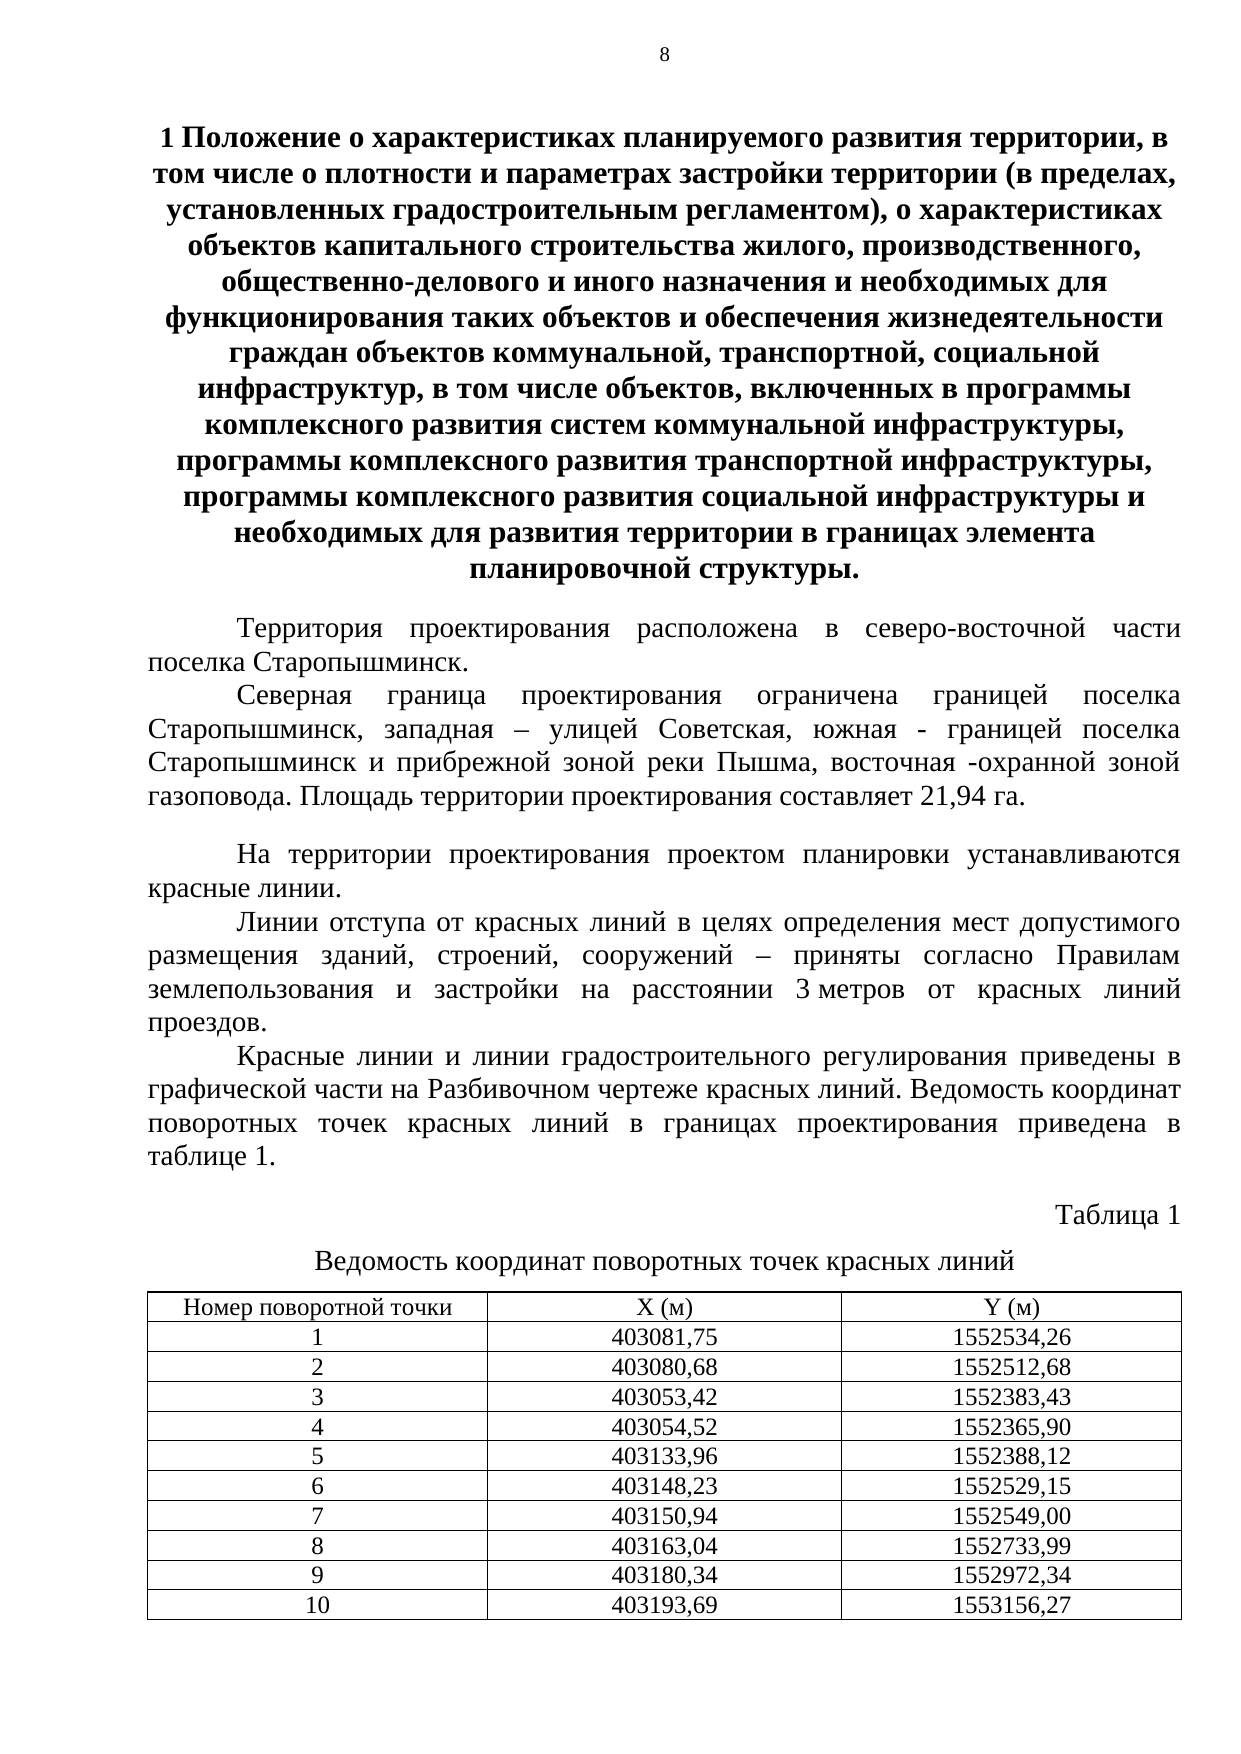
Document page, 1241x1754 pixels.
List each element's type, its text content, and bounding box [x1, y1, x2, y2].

text Территория проектирования расположена в северо-восточной части поселка Старопышминск. [148, 610, 1181, 677]
table_cell 403054,52 [488, 1412, 841, 1440]
subtitle 1 Положение о характеристиках планируемого развития территории, в том числе о плотности и параметрах застройки территории (в пределах, установленных градостроительным регламентом), о характеристиках объектов капитального строительства жилого, производственного, общественно-делового и иного назначения и необходимых для функционирования таких объектов и обеспечения жизнедеятельности граждан объектов коммунальной, транспортной, социальной инфраструктур, в том числе объектов, включенных в программы комплексного развития систем коммунальной инфраструктуры, программы комплексного развития транспортной инфраструктуры, программы комплексного развития социальной инфраструктуры и необходимых для развития территории в границах элемента планировочной структуры. [148, 118, 1181, 585]
table_cell 403150,94 [488, 1501, 841, 1530]
text Таблица 1 [177, 1197, 1181, 1231]
table_cell 1553156,27 [842, 1590, 1181, 1619]
table_cell 1552383,43 [842, 1382, 1181, 1411]
table_cell 1552388,12 [842, 1441, 1181, 1470]
table_cell 1552529,15 [842, 1471, 1181, 1500]
table_cell 3 [148, 1382, 487, 1411]
table_cell 403081,75 [488, 1322, 841, 1351]
table_cell 403053,42 [488, 1382, 841, 1411]
table_cell 9 [148, 1561, 487, 1589]
table_cell 1552549,00 [842, 1501, 1181, 1530]
text Линии отступа от красных линий в целях определения мест допустимого размещения зданий, строений, сооружений – приняты согласно Правилам землепользования и застройки на расстоянии 3 метров от красных линий проездов. [148, 904, 1181, 1038]
table_cell 403180,34 [488, 1561, 841, 1589]
table_cell 4 [148, 1412, 487, 1440]
table_cell 5 [148, 1441, 487, 1470]
text Красные линии и линии градостроительного регулирования приведены в графической части на Разбивочном чертеже красных линий. Ведомость координат поворотных точек красных линий в границах проектирования приведена в таблице 1. [148, 1038, 1181, 1172]
table_cell 403080,68 [488, 1352, 841, 1381]
table_cell 403163,04 [488, 1531, 841, 1559]
text Ведомость координат поворотных точек красных линий [148, 1243, 1181, 1277]
table_header Y (м) [842, 1293, 1181, 1321]
table_cell 8 [148, 1531, 487, 1559]
text Северная граница проектирования ограничена границей поселка Старопышминск, западная – улицей Советская, южная - границей поселка Старопышминск и прибрежной зоной реки Пышма, восточная -охранной зоной газоповода. Площадь территории проектирования составляет 21,94 га. [148, 677, 1181, 812]
table_cell 1552972,34 [842, 1561, 1181, 1589]
table_cell 1552512,68 [842, 1352, 1181, 1381]
table_cell 1552534,26 [842, 1322, 1181, 1351]
table_cell 7 [148, 1501, 487, 1530]
table_cell 2 [148, 1352, 487, 1381]
table_header X (м) [488, 1293, 841, 1321]
table_cell 1552365,90 [842, 1412, 1181, 1440]
table_cell 403133,96 [488, 1441, 841, 1470]
table_cell 1 [148, 1322, 487, 1351]
table_header Номер поворотной точки [148, 1293, 487, 1321]
text На территории проектирования проектом планировки устанавливаются красные линии. [148, 837, 1181, 904]
table_cell 6 [148, 1471, 487, 1500]
table_cell 1552733,99 [842, 1531, 1181, 1559]
table_cell 403193,69 [488, 1590, 841, 1619]
table_cell 403148,23 [488, 1471, 841, 1500]
table_cell 10 [148, 1590, 487, 1619]
